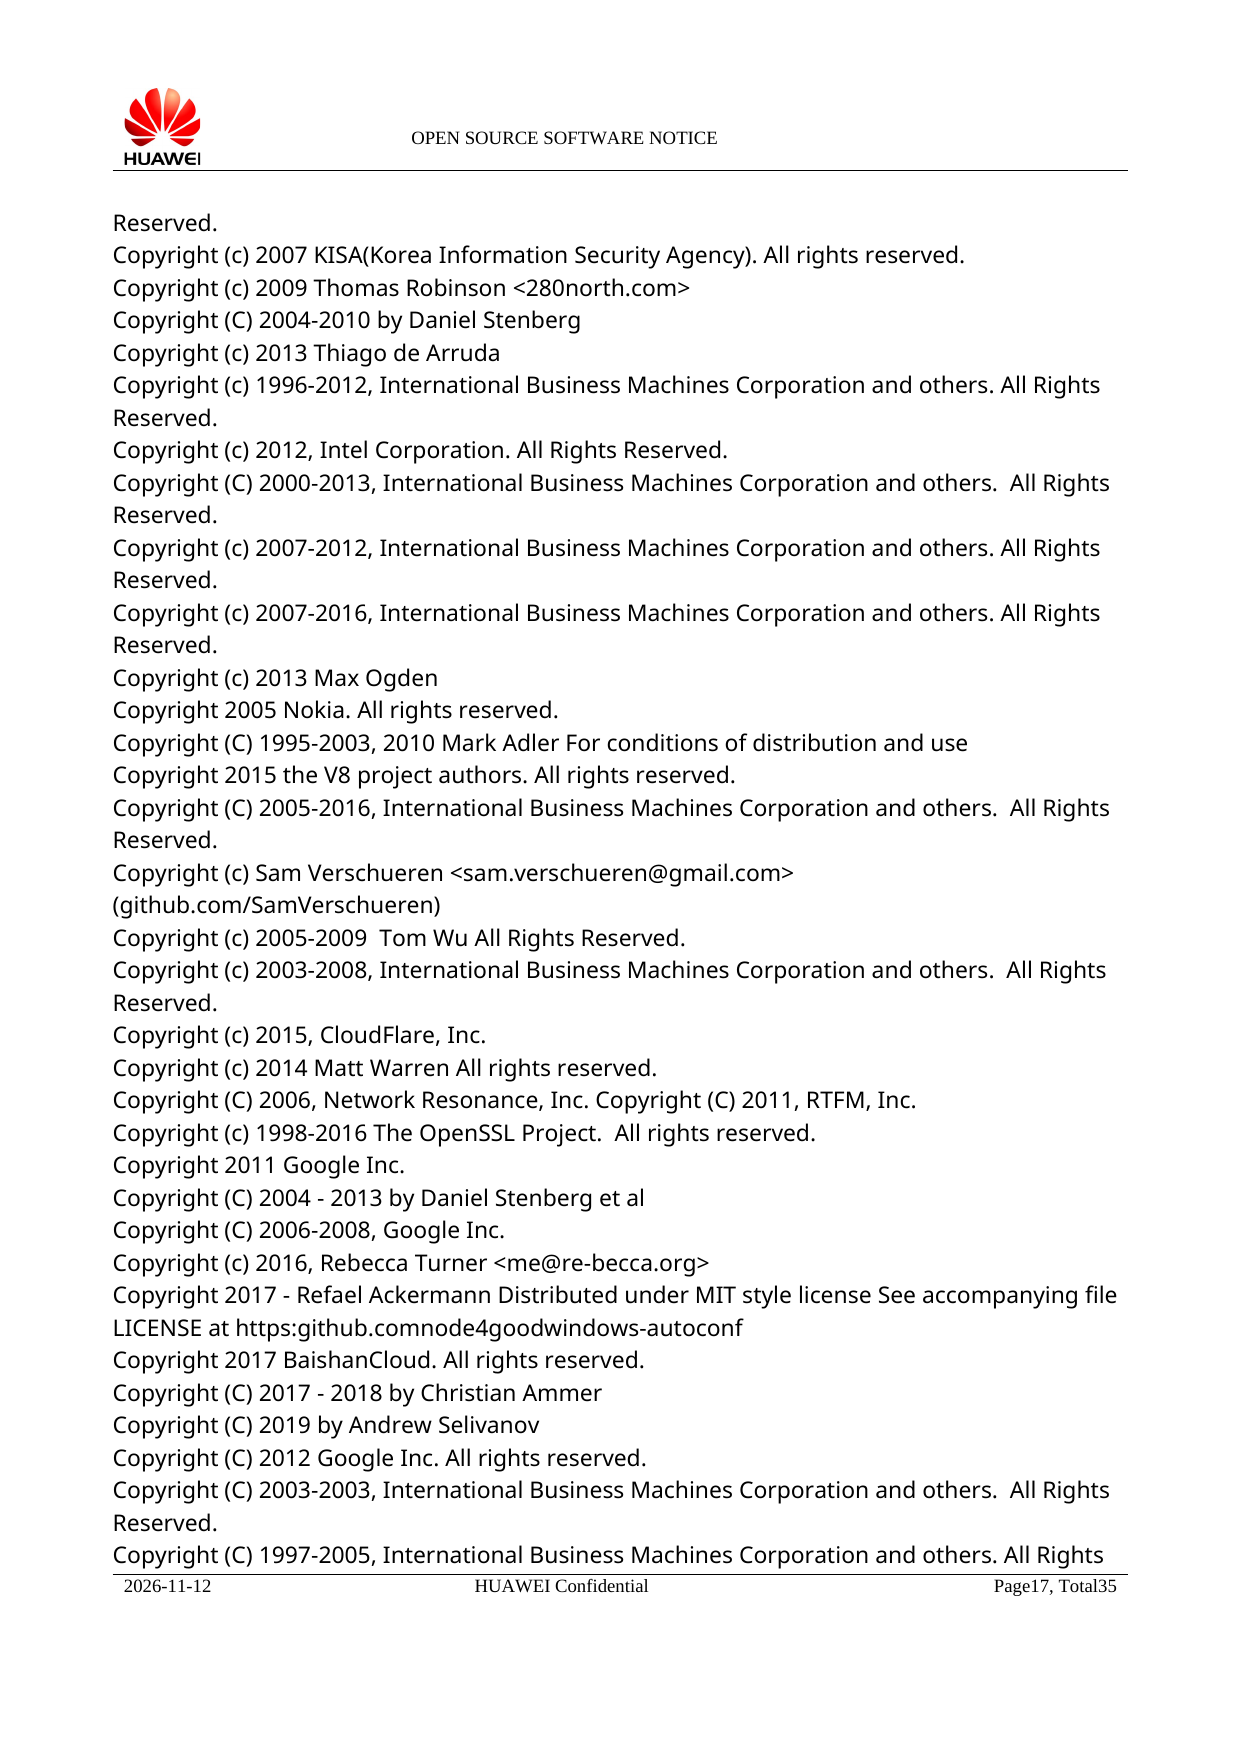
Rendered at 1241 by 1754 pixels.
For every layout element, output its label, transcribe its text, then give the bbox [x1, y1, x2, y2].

picture [124, 88, 201, 165]
